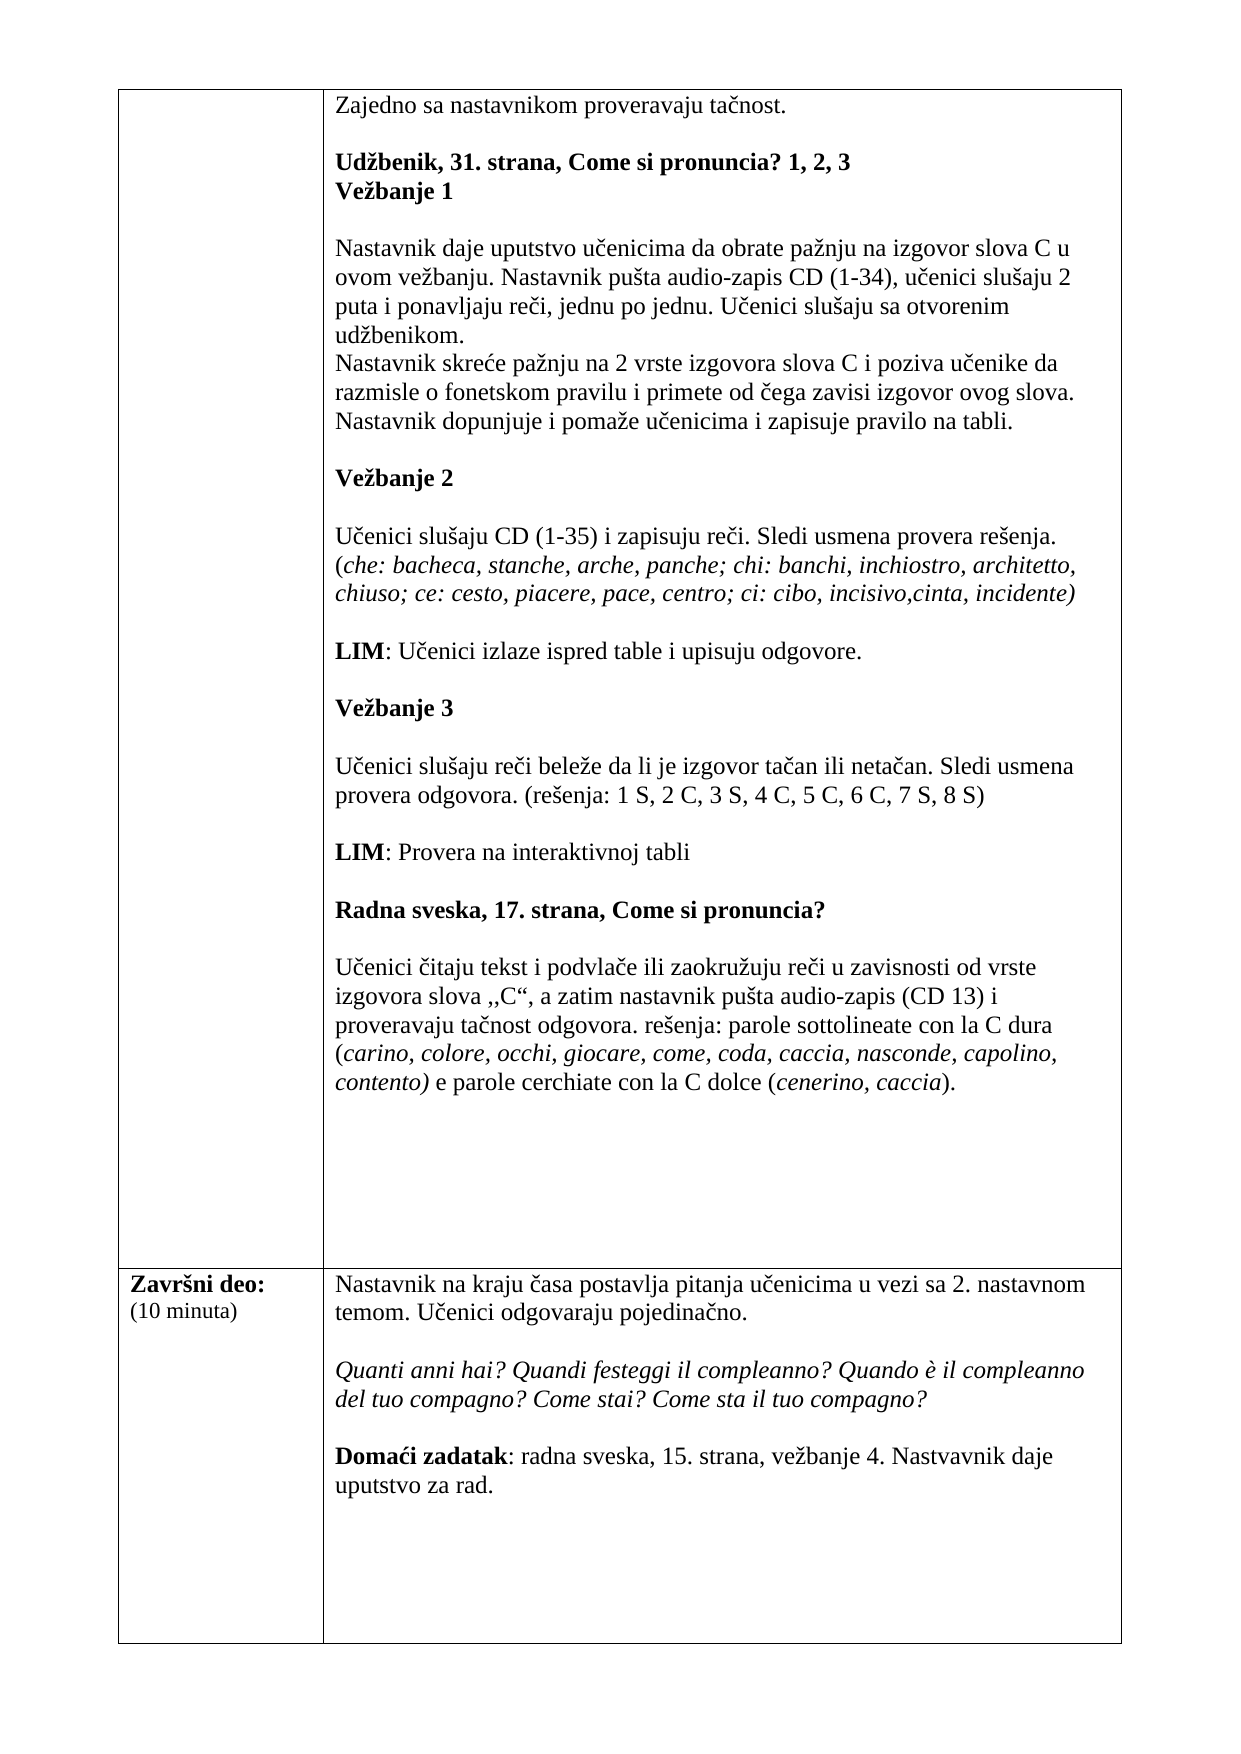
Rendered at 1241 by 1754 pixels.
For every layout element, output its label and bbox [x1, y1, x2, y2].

table_cell [324, 1269, 1121, 1642]
table_cell [119, 1269, 323, 1642]
table_cell [324, 90, 1121, 1268]
table_cell [119, 90, 323, 1268]
